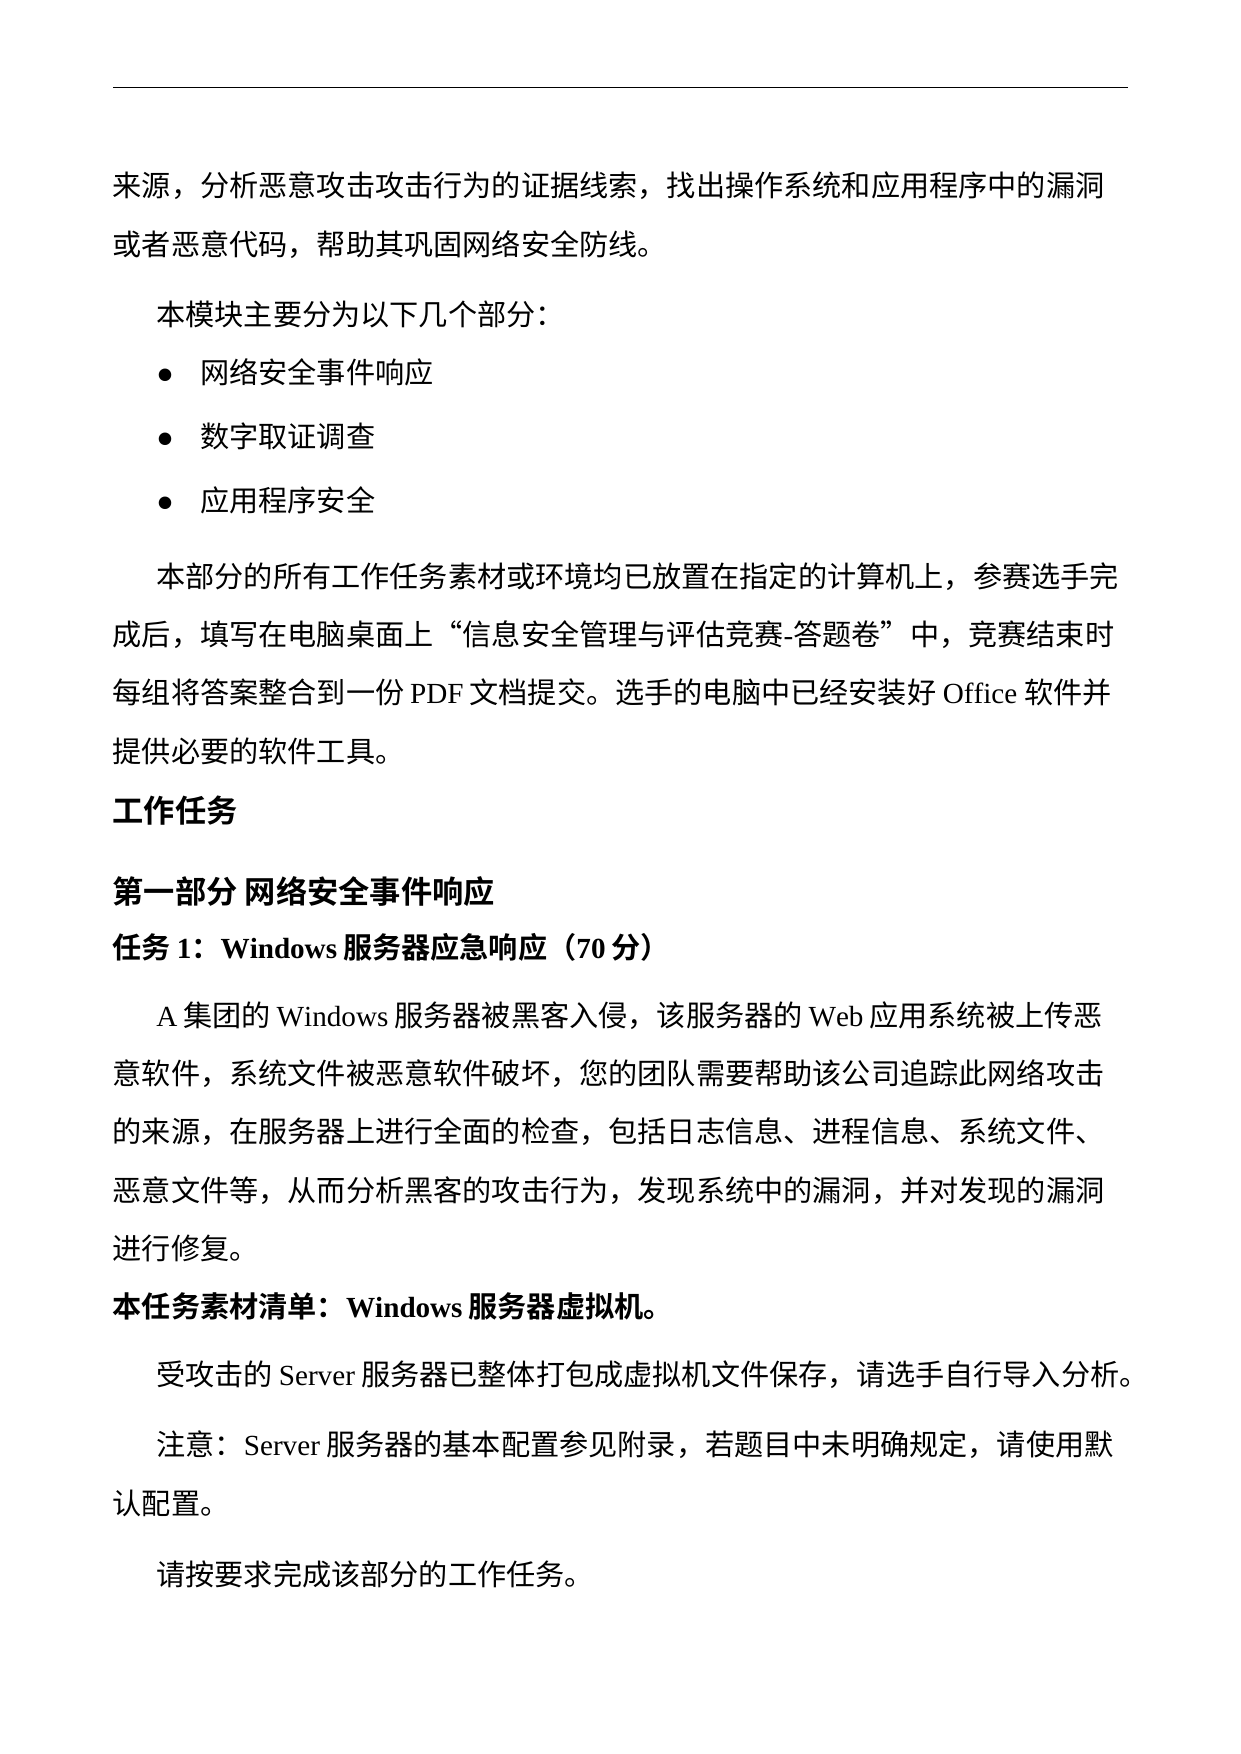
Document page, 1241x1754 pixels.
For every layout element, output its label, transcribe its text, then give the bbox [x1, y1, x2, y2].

subtitle 任务1：Windows服务器应急响应（70分） [112, 924, 1128, 967]
text 本部分的所有工作任务素材或环境均已放置在指定的计算机上，参赛选手完成后，填写在电脑桌面上“信息安全管理与评估竞赛-答题卷”中，竞赛结束时每组将答案整合到一份PDF文档提交。选手的电脑中已经安装好 Office 软件并提供必要的软件工具。 [112, 541, 1128, 774]
text 本模块主要分为以下几个部分： [112, 279, 1128, 337]
subtitle 工作任务 [112, 786, 1128, 832]
list 数字取证调查 [156, 413, 1128, 456]
text 受攻击的Server服务器已整体打包成虚拟机文件保存，请选手自行导入分析。 [112, 1338, 1128, 1397]
text 注意：Server服务器的基本配置参见附录，若题目中未明确规定，请使用默认配置。 [112, 1409, 1128, 1526]
subtitle 本任务素材清单：Windows服务器虚拟机。 [112, 1283, 1128, 1326]
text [112, 150, 1128, 267]
list 应用程序安全 [156, 477, 1128, 519]
subtitle 第一部分 网络安全事件响应 [112, 867, 1128, 912]
text A集团的Windows服务器被黑客入侵，该服务器的Web应用系统被上传恶意软件，系统文件被恶意软件破坏，您的团队需要帮助该公司追踪此网络攻击的来源，在服务器上进行全面的检查，包括日志信息、进程信息、系统文件、恶意文件等，从而分析黑客的攻击行为，发现系统中的漏洞，并对发现的漏洞进行修复。 [112, 979, 1128, 1271]
list 网络安全事件响应 [156, 350, 1128, 392]
text 请按要求完成该部分的工作任务。 [112, 1538, 1128, 1597]
